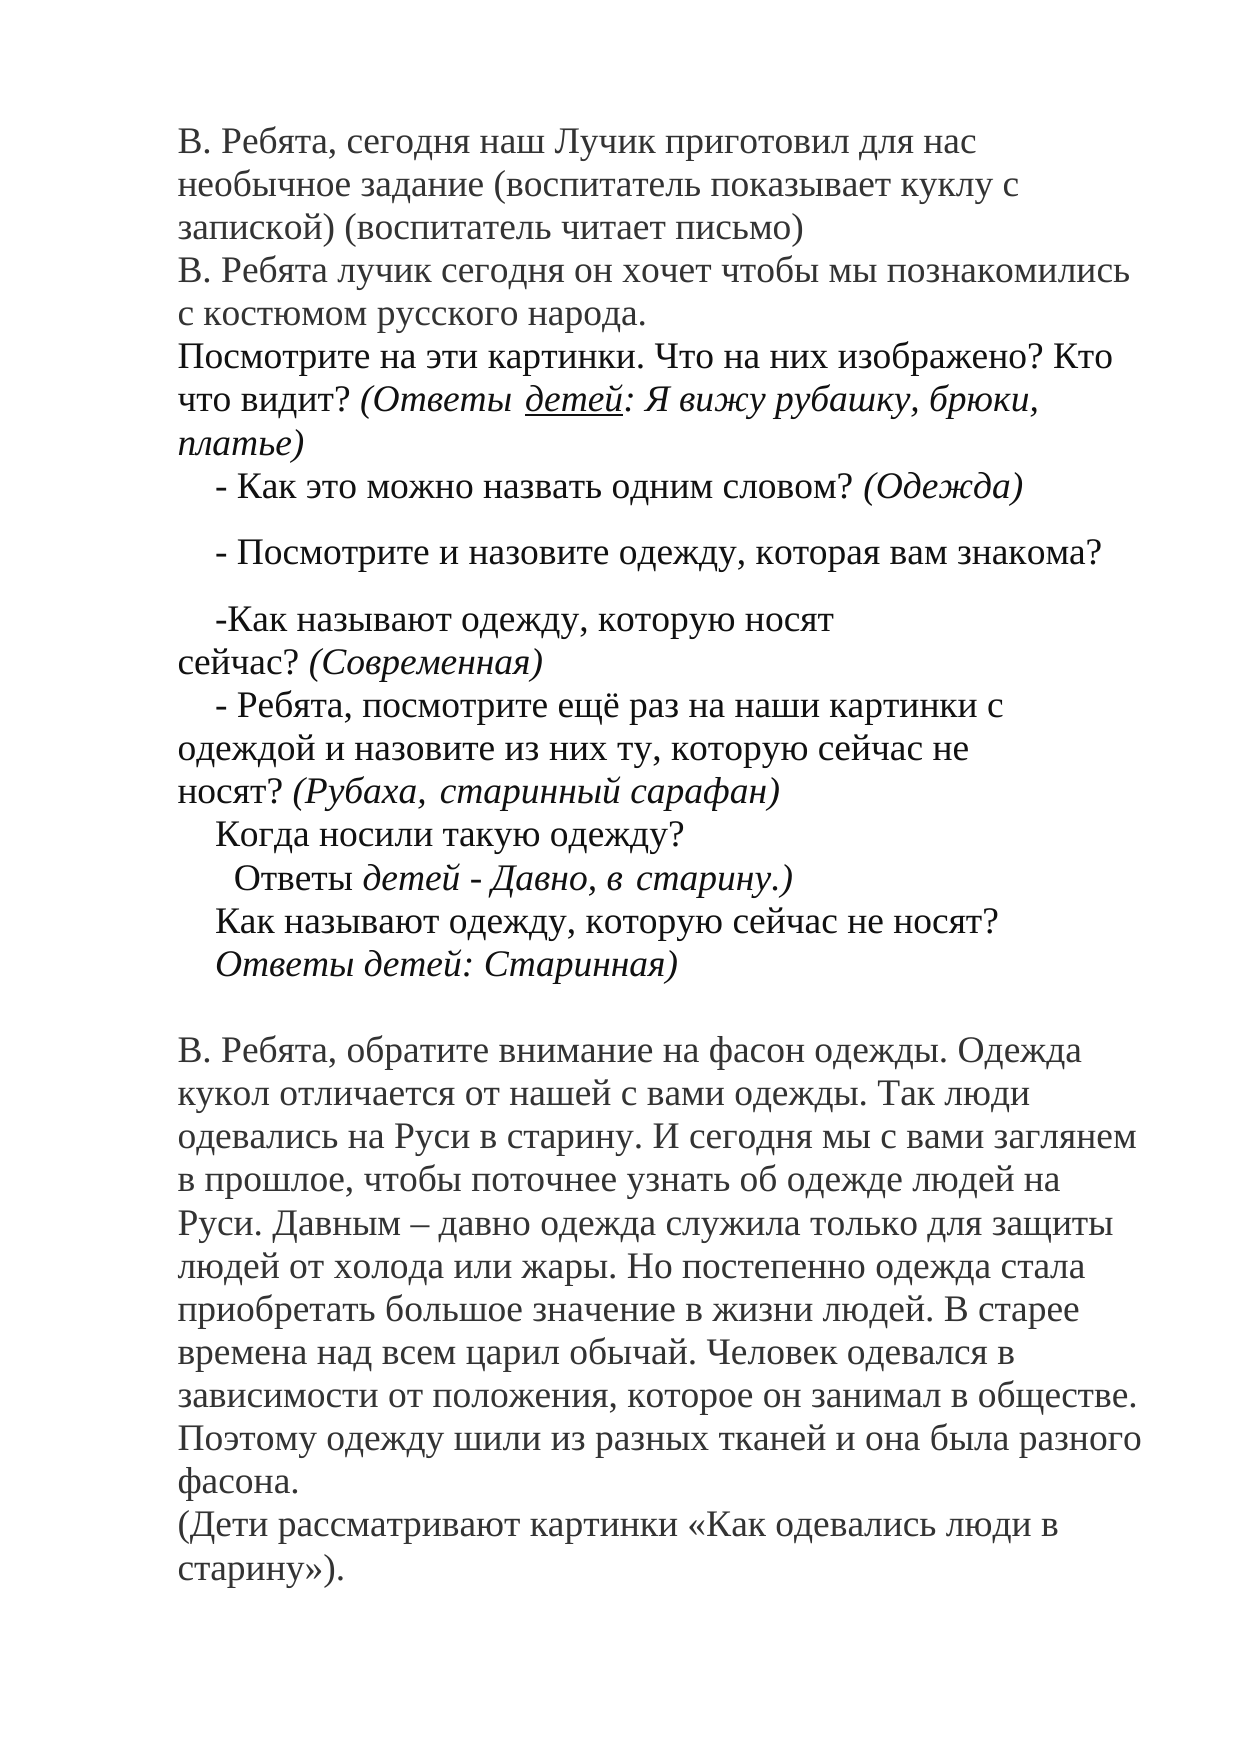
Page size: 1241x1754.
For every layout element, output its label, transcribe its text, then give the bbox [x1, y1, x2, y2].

text - Ребята, посмотрите ещё раз на наши картинки с одеждой и назовите из них ту, которую сейчас не носят? (Рубаха, старинный сарафан) [177, 682, 1152, 812]
text - Как это можно назвать одним словом? (Одежда) [177, 463, 1152, 506]
text -Как называют одежду, которую носят сейчас? (Современная) [177, 596, 1152, 682]
text В. Ребята лучик сегодня он хочет чтобы мы познакомились с костюмом русского народа. [177, 247, 1152, 334]
text Когда носили такую одежду? [177, 812, 1152, 855]
text В. Ребята, обратите внимание на фасон одежды. Одежда кукол отличается от нашей с вами одежды. Так люди одевались на Руси в старину. И сегодня мы с вами заглянем в прошлое, чтобы поточнее узнать об одежде людей на Руси. Давным – давно одежда служила только для защиты людей от холода или жары. Но постепенно одежда стала приобретать большое значение в жизни людей. В старее времена над всем царил обычай. Человек одевался в зависимости от положения, которое он занимал в обществе. Поэтому одежду шили из разных тканей и она была разного фасона. [177, 1027, 1152, 1502]
text В. Ребята, сегодня наш Лучик приготовил для нас необычное задание (воспитатель показывает куклу с запиской) (воспитатель читает письмо) [177, 118, 1152, 247]
text Ответы детей: Старинная) [177, 941, 1152, 984]
text (Дети рассматривают картинки «Как одевались люди в старину»). [177, 1502, 1152, 1588]
text - Посмотрите и назовите одежду, которая вам знакома? [177, 530, 1152, 573]
text Как называют одежду, которую сейчас не носят? [177, 898, 1152, 941]
text Посмотрите на эти картинки. Что на них изображено? Кто что видит? (Ответы детей: Я вижу рубашку, брюки, платье) [177, 334, 1152, 463]
text Ответы детей - Давно, в старину.) [177, 855, 1152, 898]
